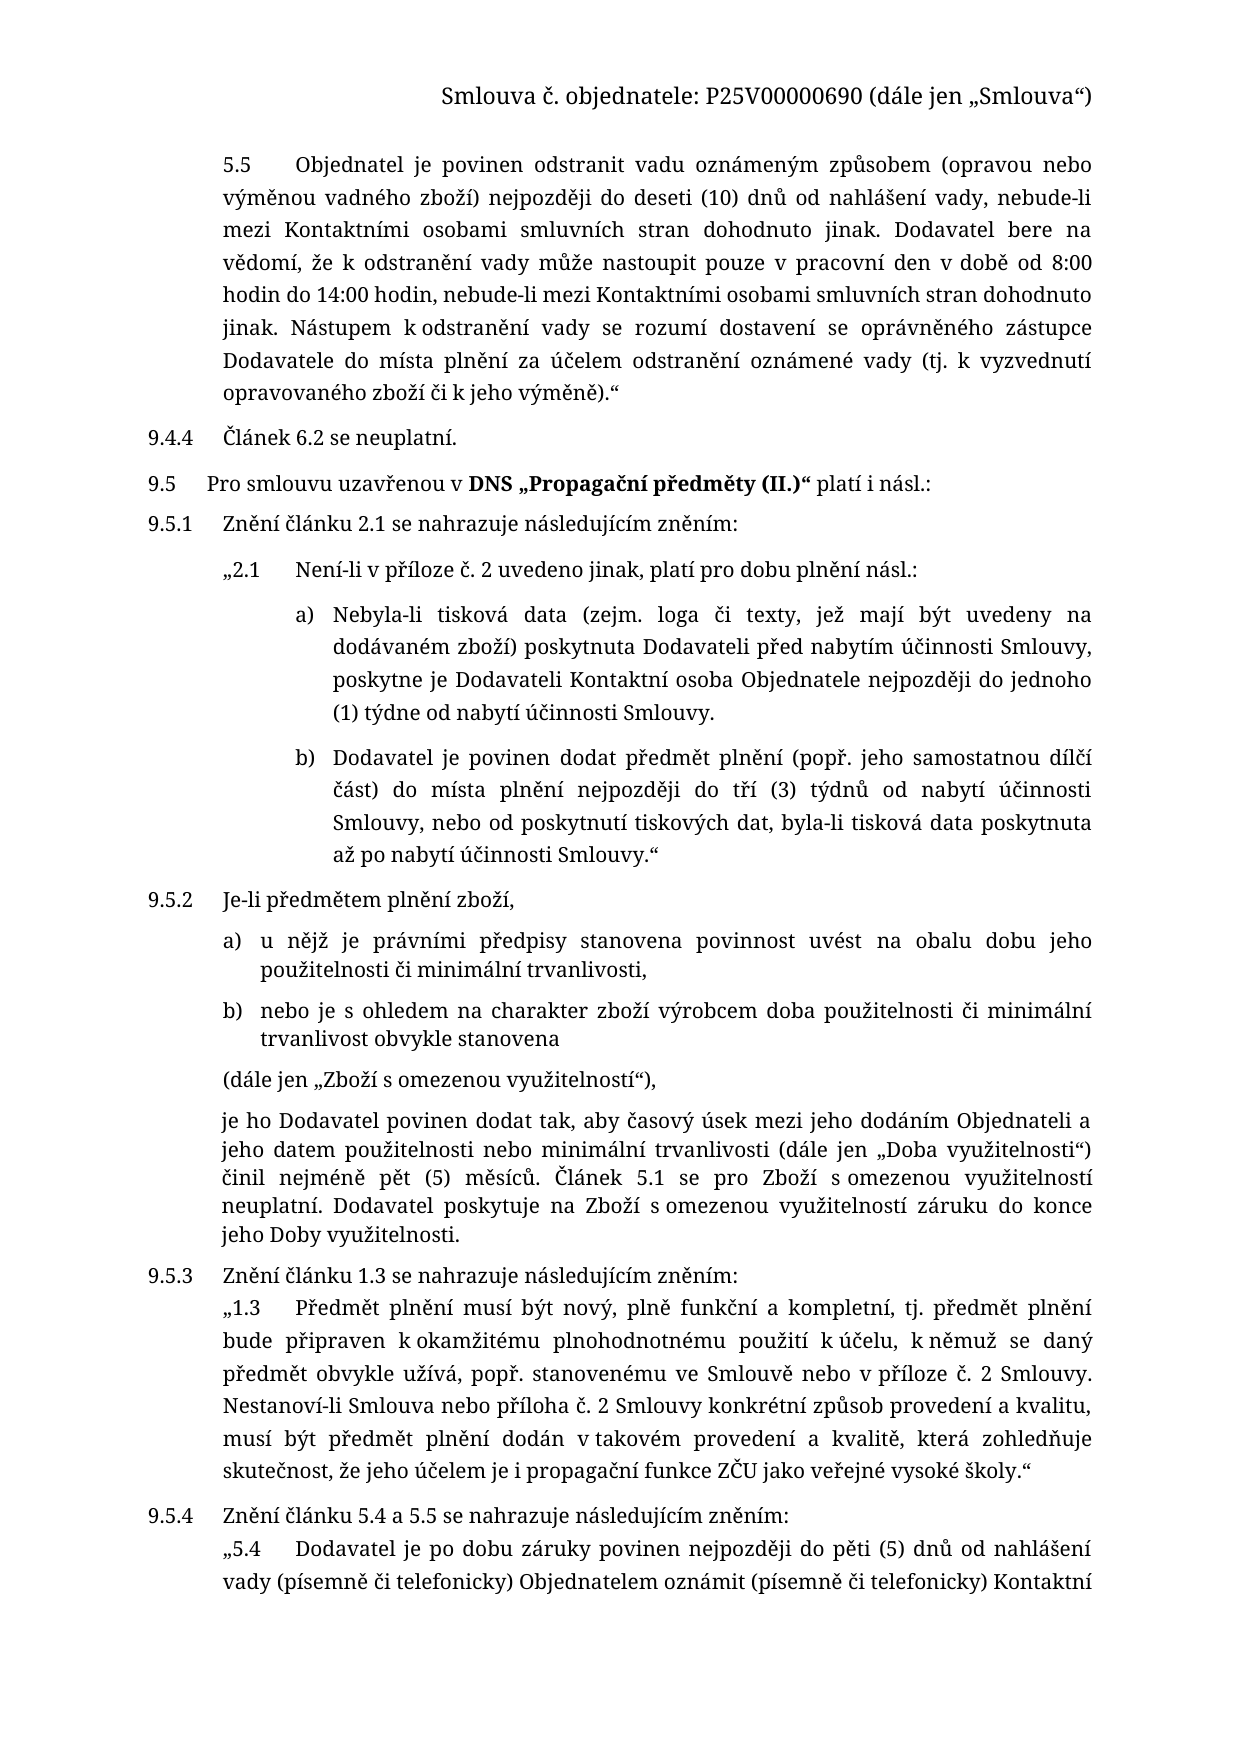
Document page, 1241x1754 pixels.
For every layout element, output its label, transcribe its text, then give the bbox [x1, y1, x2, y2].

list Je-li předmětem plnění zboží, [148, 886, 1093, 914]
list Dodavatel je povinen dodat předmět plnění (popř. jeho samostatnou dílčí část) do místa plnění nejpozději do tří (3) týdnů od nabytí účinnosti Smlouvy, nebo od poskytnutí tiskových dat, byla-li tisková data poskytnuta až po nabytí účinnosti Smlouvy.“ [295, 743, 1093, 869]
list nebo je s ohledem na charakter zboží výrobcem doba použitelnosti či minimální trvanlivost obvykle stanovena [223, 996, 1093, 1053]
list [223, 1534, 1093, 1595]
list Článek 6.2 se neuplatní. [148, 423, 1093, 452]
list „2.1 Není-li v příloze č. 2 uvedeno jinak, platí pro dobu plnění násl.: [223, 555, 1093, 583]
list „1.3 Předmět plnění musí být nový, plně funkční a kompletní, tj. předmět plnění bude připraven k okamžitému plnohodnotnému použití k účelu, k němuž se daný předmět obvykle užívá, popř. stanovenému ve Smlouvě nebo v příloze č. 2 Smlouvy. Nestanoví-li Smlouva nebo příloha č. 2 Smlouvy konkrétní způsob provedení a kvalitu, musí být předmět plnění dodán v takovém provedení a kvalitě, která zohledňuje skutečnost, že jeho účelem je i propagační funkce ZČU jako veřejné vysoké školy.“ [223, 1293, 1093, 1485]
list Pro smlouvu uzavřenou v DNS „Propagační předměty (II.)“ platí i násl.: [148, 469, 1093, 497]
list Znění článku 1.3 se nahrazuje následujícím zněním: [148, 1261, 1093, 1289]
list 5.5 Objednatel je povinen odstranit vadu oznámeným způsobem (opravou nebo výměnou vadného zboží) nejpozději do deseti (10) dnů od nahlášení vady, nebude-li mezi Kontaktními osobami smluvních stran dohodnuto jinak. Dodavatel bere na vědomí, že k odstranění vady může nastoupit pouze v pracovní den v době od 8:00 hodin do 14:00 hodin, nebude-li mezi Kontaktními osobami smluvních stran dohodnuto jinak. Nástupem k odstranění vady se rozumí dostavení se oprávněného zástupce Dodavatele do místa plnění za účelem odstranění oznámené vady (tj. k vyzvednutí opravovaného zboží či k jeho výměně).“ [223, 150, 1093, 407]
list u nějž je právními předpisy stanovena povinnost uvést na obalu dobu jeho použitelnosti či minimální trvanlivosti, [223, 927, 1093, 983]
list Znění článku 5.4 a 5.5 se nahrazuje následujícím zněním: [148, 1502, 1093, 1530]
text je ho Dodavatel povinen dodat tak, aby časový úsek mezi jeho dodáním Objednateli a jeho datem použitelnosti nebo minimální trvanlivosti (dále jen „Doba využitelnosti“) činil nejméně pět (5) měsíců. Článek 5.1 se pro Zboží s omezenou využitelností neuplatní. Dodavatel poskytuje na Zboží s omezenou využitelností záruku do konce jeho Doby využitelnosti. [221, 1106, 1093, 1248]
text (dále jen „Zboží s omezenou využitelností“), [223, 1065, 1093, 1094]
list Znění článku 2.1 se nahrazuje následujícím zněním: [148, 509, 1093, 538]
list Nebyla-li tisková data (zejm. loga či texty, jež mají být uvedeny na dodávaném zboží) poskytnuta Dodavateli před nabytím účinnosti Smlouvy, poskytne je Dodavateli Kontaktní osoba Objednatele nejpozději do jednoho (1) týdne od nabytí účinnosti Smlouvy. [295, 600, 1093, 726]
